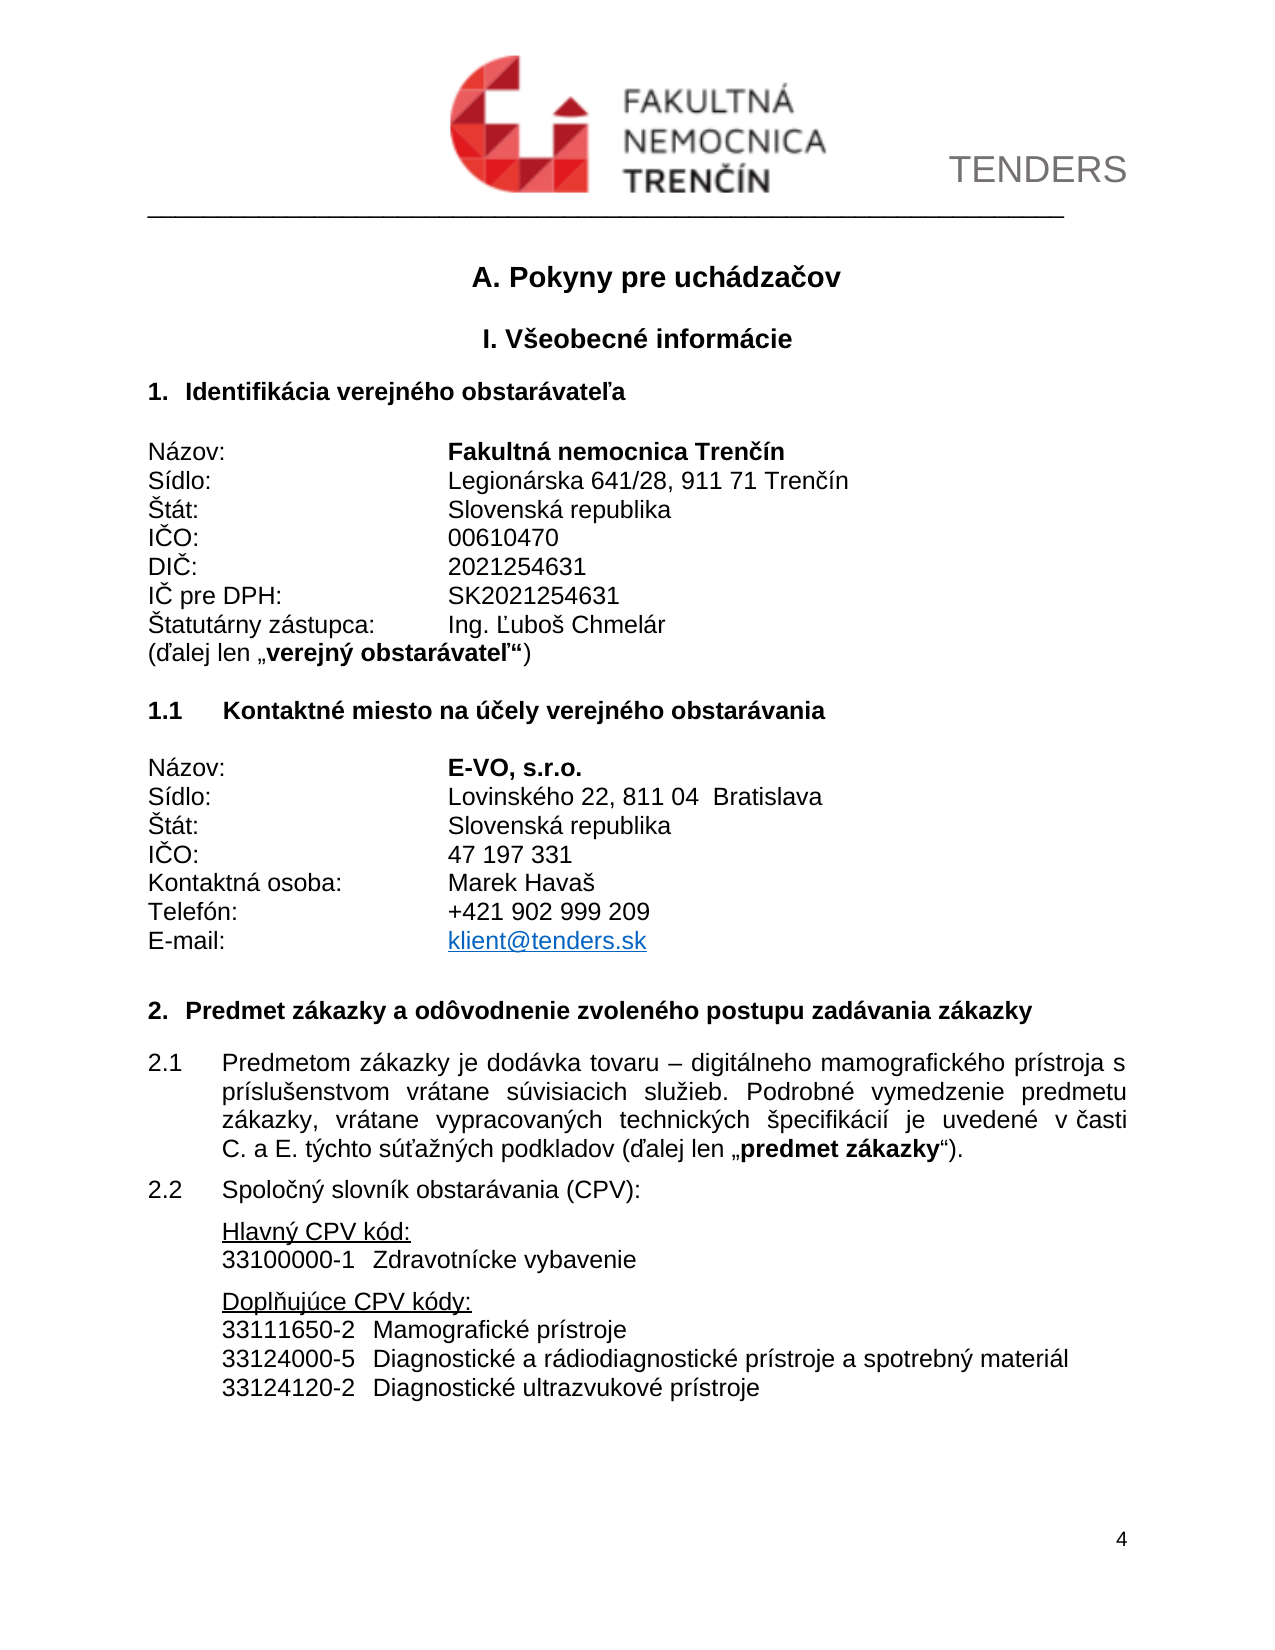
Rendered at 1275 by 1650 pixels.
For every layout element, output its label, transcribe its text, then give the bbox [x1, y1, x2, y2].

text Sídlo: Legionárska 641/28, 911 71 Trenčín [148, 466, 1127, 495]
text Štatutárny zástupca: Ing. Ľuboš Chmelár [148, 610, 1127, 638]
text Kontaktná osoba: Marek Havaš [148, 868, 1127, 897]
subtitle I. Všeobecné informácie [148, 323, 1127, 354]
text Sídlo: Lovinského 22, 811 04 Bratislava [148, 782, 1127, 811]
text Hlavný CPV kód: [148, 1217, 1127, 1245]
text 2.1 Predmetom zákazky je dodávka tovaru – digitálneho mamografického prístroja s príslušenstvom vrátane súvisiacich služieb. Podrobné vymedzenie predmetu zákazky, vrátane vypracovaných technických špecifikácií je uvedené v časti C. a E. týchto súťažných podkladov (ďalej len „predmet zákazky“). [148, 1048, 1127, 1163]
text E-mail: klient@tenders.sk [148, 926, 1127, 955]
subtitle Identifikácia verejného obstarávateľa [148, 377, 1127, 406]
text 33124120-2 Diagnostické ultrazvukové prístroje [148, 1373, 1127, 1402]
text 2.2 Spoločný slovník obstarávania (CPV): [148, 1175, 1127, 1204]
text Štát: Slovenská republika [148, 811, 1127, 840]
text 33111650-2 Mamografické prístroje [148, 1315, 1127, 1344]
text Názov: Fakultná nemocnica Trenčín [148, 437, 1127, 466]
text DIČ: 2021254631 [148, 552, 1127, 581]
text IČO: 47 197 331 [148, 840, 1127, 868]
text Telefón: +421 902 999 209 [148, 897, 1127, 926]
text Doplňujúce CPV kódy: [148, 1287, 1127, 1315]
text 33100000-1 Zdravotnícke vybavenie [148, 1245, 1127, 1274]
subtitle Pokyny pre uchádzačov [185, 261, 1127, 294]
picture [446, 37, 834, 215]
text Názov: E-VO, s.r.o. [148, 753, 1127, 782]
text IČO: 00610470 [148, 523, 1127, 552]
text IČ pre DPH: SK2021254631 [148, 581, 1127, 610]
text Štát: Slovenská republika [148, 495, 1127, 523]
text 33124000-5 Diagnostické a rádiodiagnostické prístroje a spotrebný materiál [148, 1344, 1127, 1373]
subtitle Predmet zákazky a odôvodnenie zvoleného postupu zadávania zákazky [148, 996, 1127, 1025]
text (ďalej len „verejný obstarávateľ“) [148, 638, 1127, 667]
text 1.1 Kontaktné miesto na účely verejného obstarávania [148, 696, 1127, 725]
